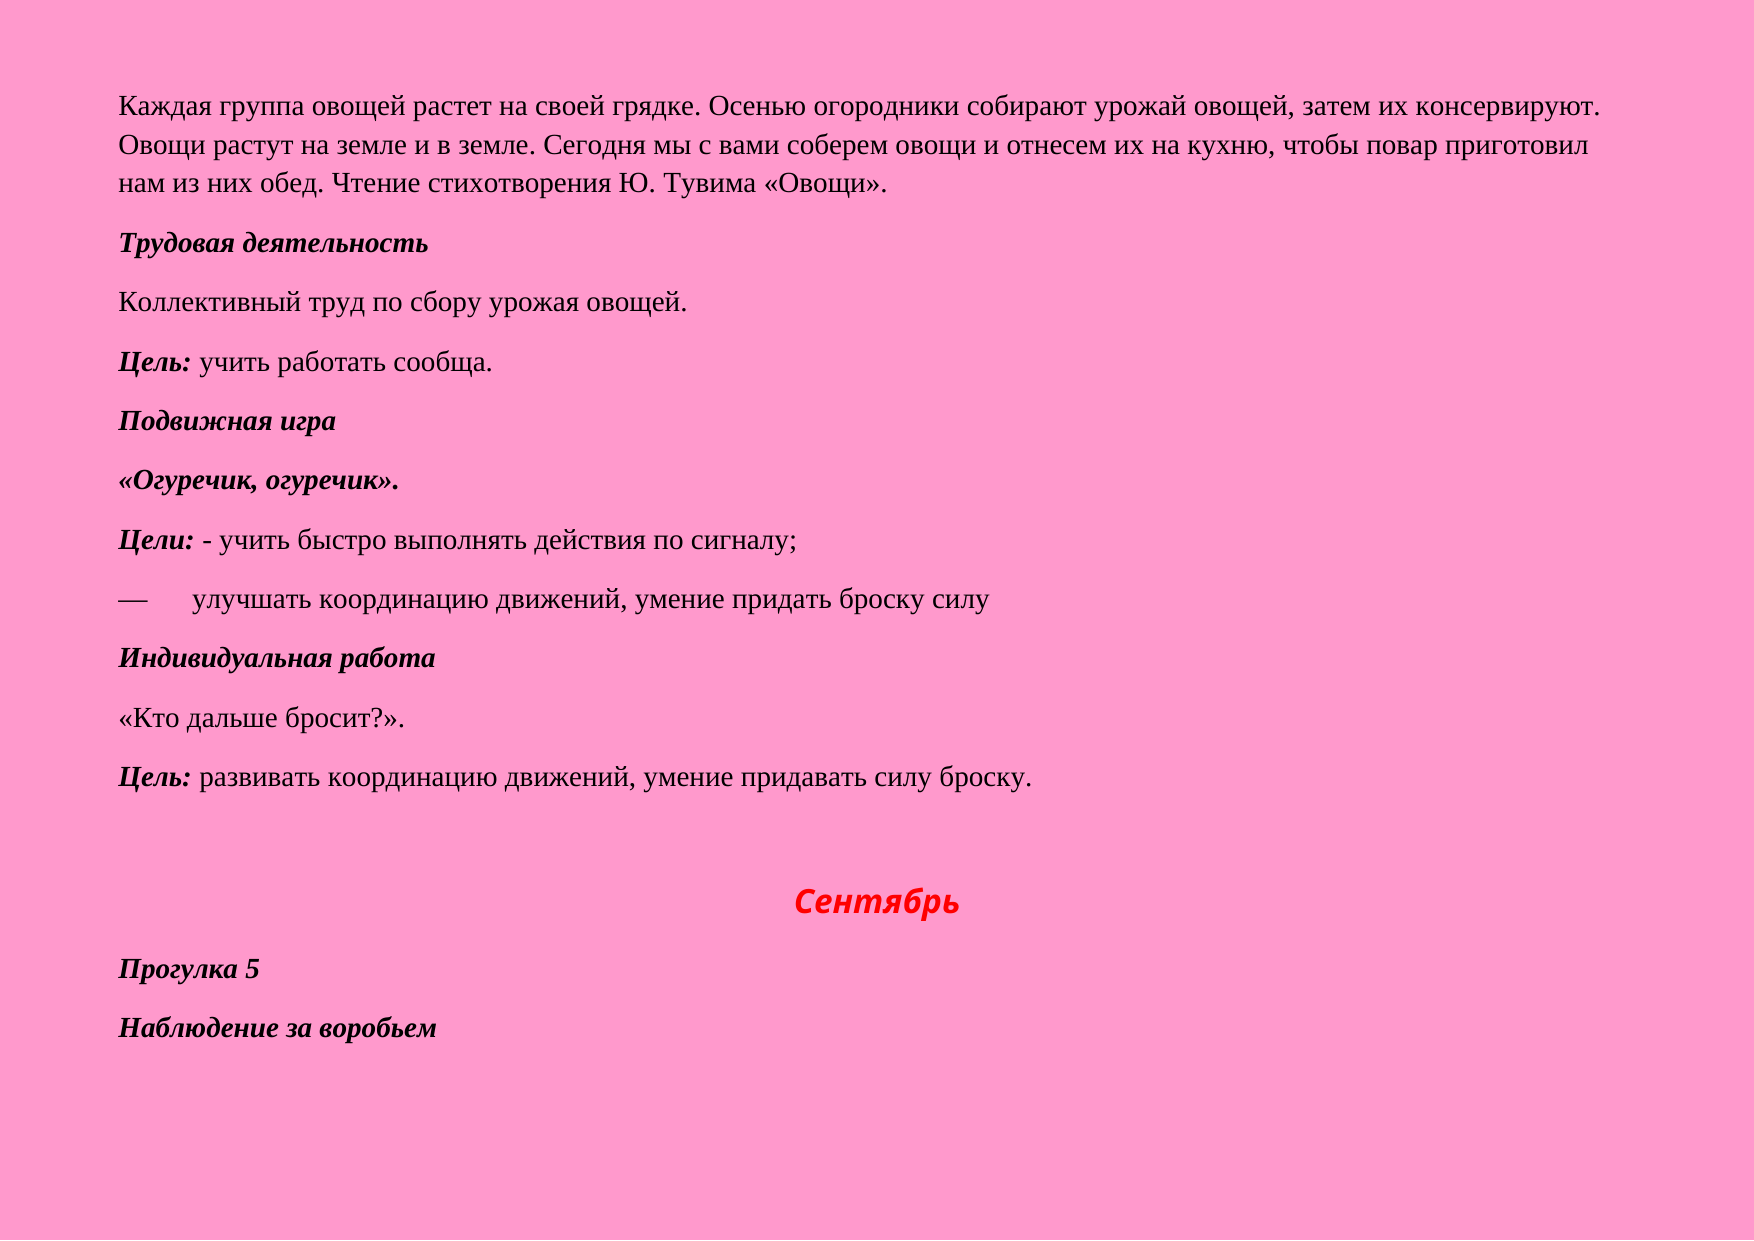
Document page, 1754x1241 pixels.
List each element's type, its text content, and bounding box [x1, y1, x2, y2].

text «Кто дальше бросит?». [118, 700, 1636, 733]
text — улучшать координацию движений, умение придать броску силу [118, 581, 1636, 615]
text Трудовая деятельность [118, 225, 1636, 258]
text Прогулка 5 [118, 951, 1636, 985]
text Коллективный труд по сбору урожая овощей. [118, 284, 1636, 318]
text Цели: - учить быстро выполнять действия по сигналу; [118, 522, 1636, 555]
text Цель: развивать координацию движений, умение придавать силу броску. [118, 759, 1636, 793]
text Каждая группа овощей растет на своей грядке. Осенью огородники собирают урожай овощей, затем их консервируют. Овощи растут на земле и в земле. Сегодня мы с вами соберем овощи и отнесем их на кухню, чтобы повар приготовил нам из них обед. Чтение стихотворения Ю. Тувима «Овощи». [118, 88, 1636, 199]
text Подвижная игра [118, 403, 1636, 437]
text Цель: учить работать сообща. [118, 344, 1636, 377]
text Индивидуальная работа [118, 641, 1636, 674]
text Наблюдение за воробьем [118, 1011, 1636, 1044]
text Сентябрь [118, 878, 1636, 923]
text «Огуречик, огуречик». [118, 462, 1636, 496]
